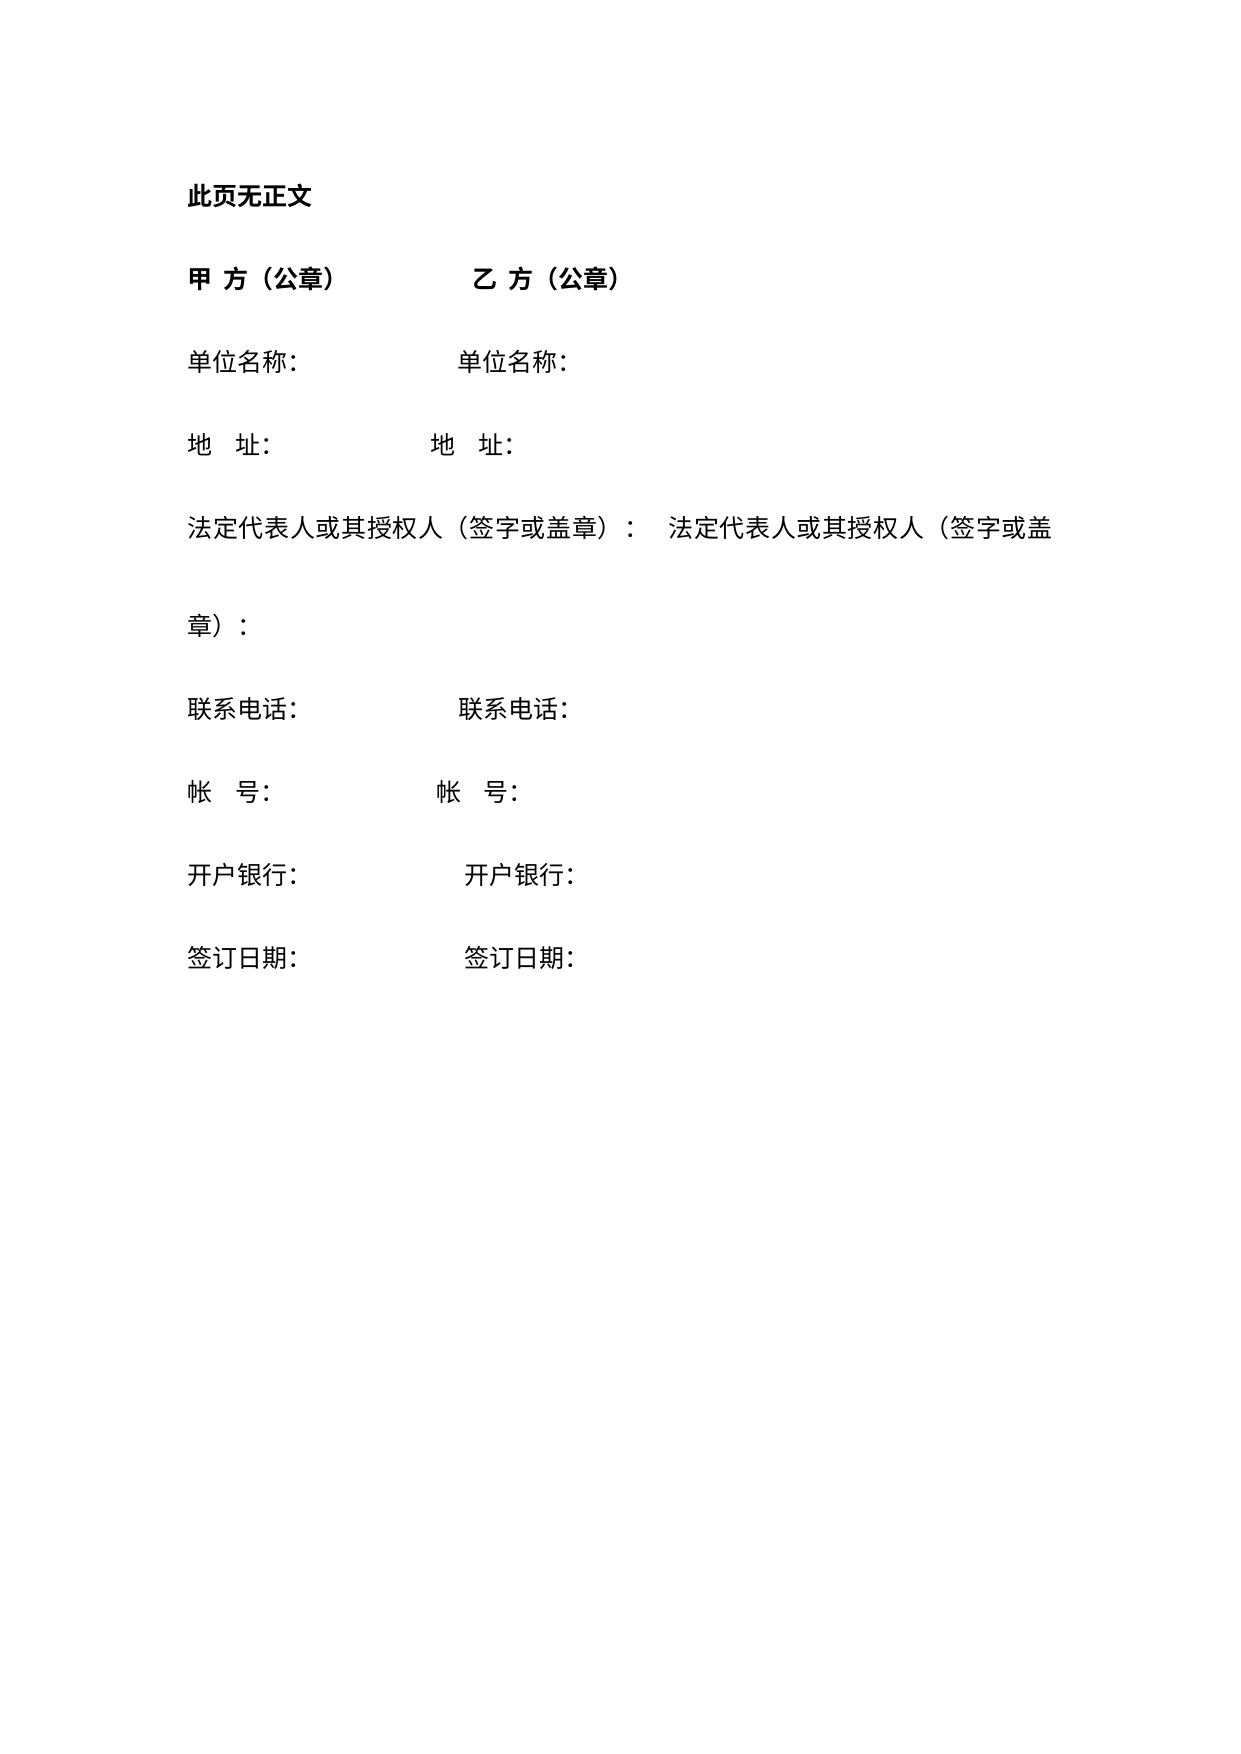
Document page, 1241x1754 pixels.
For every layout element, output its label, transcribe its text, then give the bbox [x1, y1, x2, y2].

text 开户银行： 开户银行： [187, 841, 1053, 906]
text 甲 方（公章） 乙 方（公章） [187, 245, 1053, 310]
text 签订日期： 签订日期： [187, 924, 1053, 989]
text 地 址： 地 址： [187, 411, 1053, 476]
text 法定代表人或其授权人（签字或盖章）： 法定代表人或其授权人（签字或盖章）： [187, 494, 1053, 657]
text 此页无正文 [187, 162, 1053, 227]
text 联系电话： 联系电话： [187, 675, 1053, 740]
text 帐 号： 帐 号： [187, 758, 1053, 823]
text 单位名称： 单位名称： [187, 328, 1053, 393]
